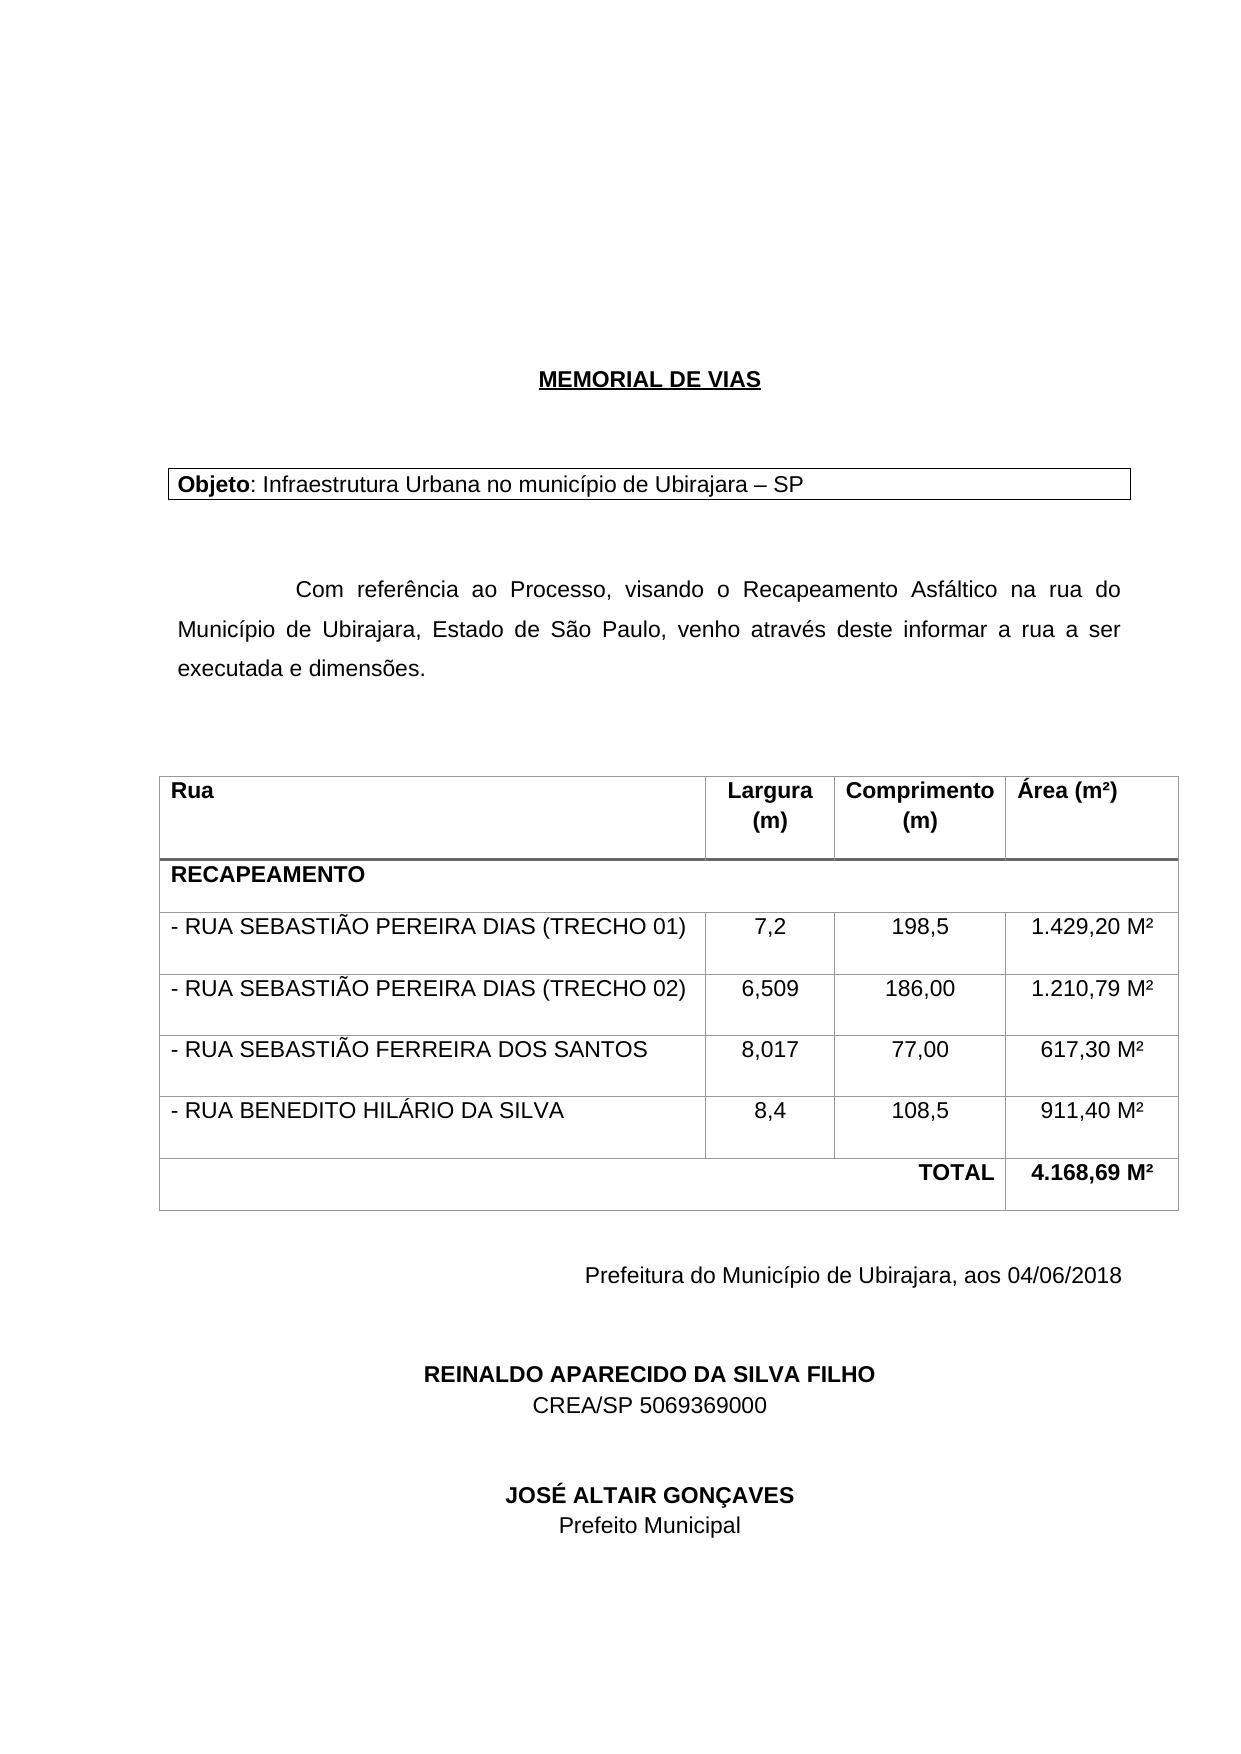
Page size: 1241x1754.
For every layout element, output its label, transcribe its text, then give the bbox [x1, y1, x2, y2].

table_header Comprimento (m) [835, 777, 1005, 858]
table_cell 186,00 [835, 975, 1005, 1035]
table_header Área (m²) [1006, 777, 1178, 858]
table_cell 108,5 [835, 1097, 1005, 1157]
table_cell - RUA SEBASTIÃO PEREIRA DIAS (TRECHO 01) [160, 913, 705, 973]
table_cell 911,40 M² [1006, 1097, 1178, 1157]
text Prefeitura do Município de Ubirajara, aos 04/06/2018 [177, 1262, 1122, 1288]
table_cell TOTAL [160, 1159, 1005, 1209]
table_cell 198,5 [835, 913, 1005, 973]
table_cell 8,4 [706, 1097, 834, 1157]
table_cell - RUA BENEDITO HILÁRIO DA SILVA [160, 1097, 705, 1157]
text MEMORIAL DE VIAS [177, 366, 1122, 392]
table_cell - RUA SEBASTIÃO FERREIRA DOS SANTOS [160, 1036, 705, 1096]
table_cell 6,509 [706, 975, 834, 1035]
text JOSÉ ALTAIR GONÇAVES [177, 1482, 1122, 1508]
text Prefeito Municipal [177, 1512, 1122, 1539]
table_cell - RUA SEBASTIÃO PEREIRA DIAS (TRECHO 02) [160, 975, 705, 1035]
text CREA/SP 5069369000 [177, 1392, 1122, 1418]
table_header Largura (m) [706, 777, 834, 858]
table_header Rua [160, 777, 705, 858]
table_cell 77,00 [835, 1036, 1005, 1096]
text REINALDO APARECIDO DA SILVA FILHO [177, 1361, 1122, 1388]
table_cell 617,30 M² [1006, 1036, 1178, 1096]
table_cell RECAPEAMENTO [160, 861, 1178, 912]
table_cell 4.168,69 M² [1006, 1159, 1178, 1209]
table_cell 8,017 [706, 1036, 834, 1096]
table_cell 1.210,79 M² [1006, 975, 1178, 1035]
table_cell 7,2 [706, 913, 834, 973]
text Com referência ao Processo, visando o Recapeamento Asfáltico na rua do Município de Ubirajara, Estado de São Paulo, venho através deste informar a rua a ser executada e dimensões. [177, 576, 1122, 681]
table_cell 1.429,20 M² [1006, 913, 1178, 973]
text Objeto: Infraestrutura Urbana no município de Ubirajara – SP [169, 469, 1130, 499]
